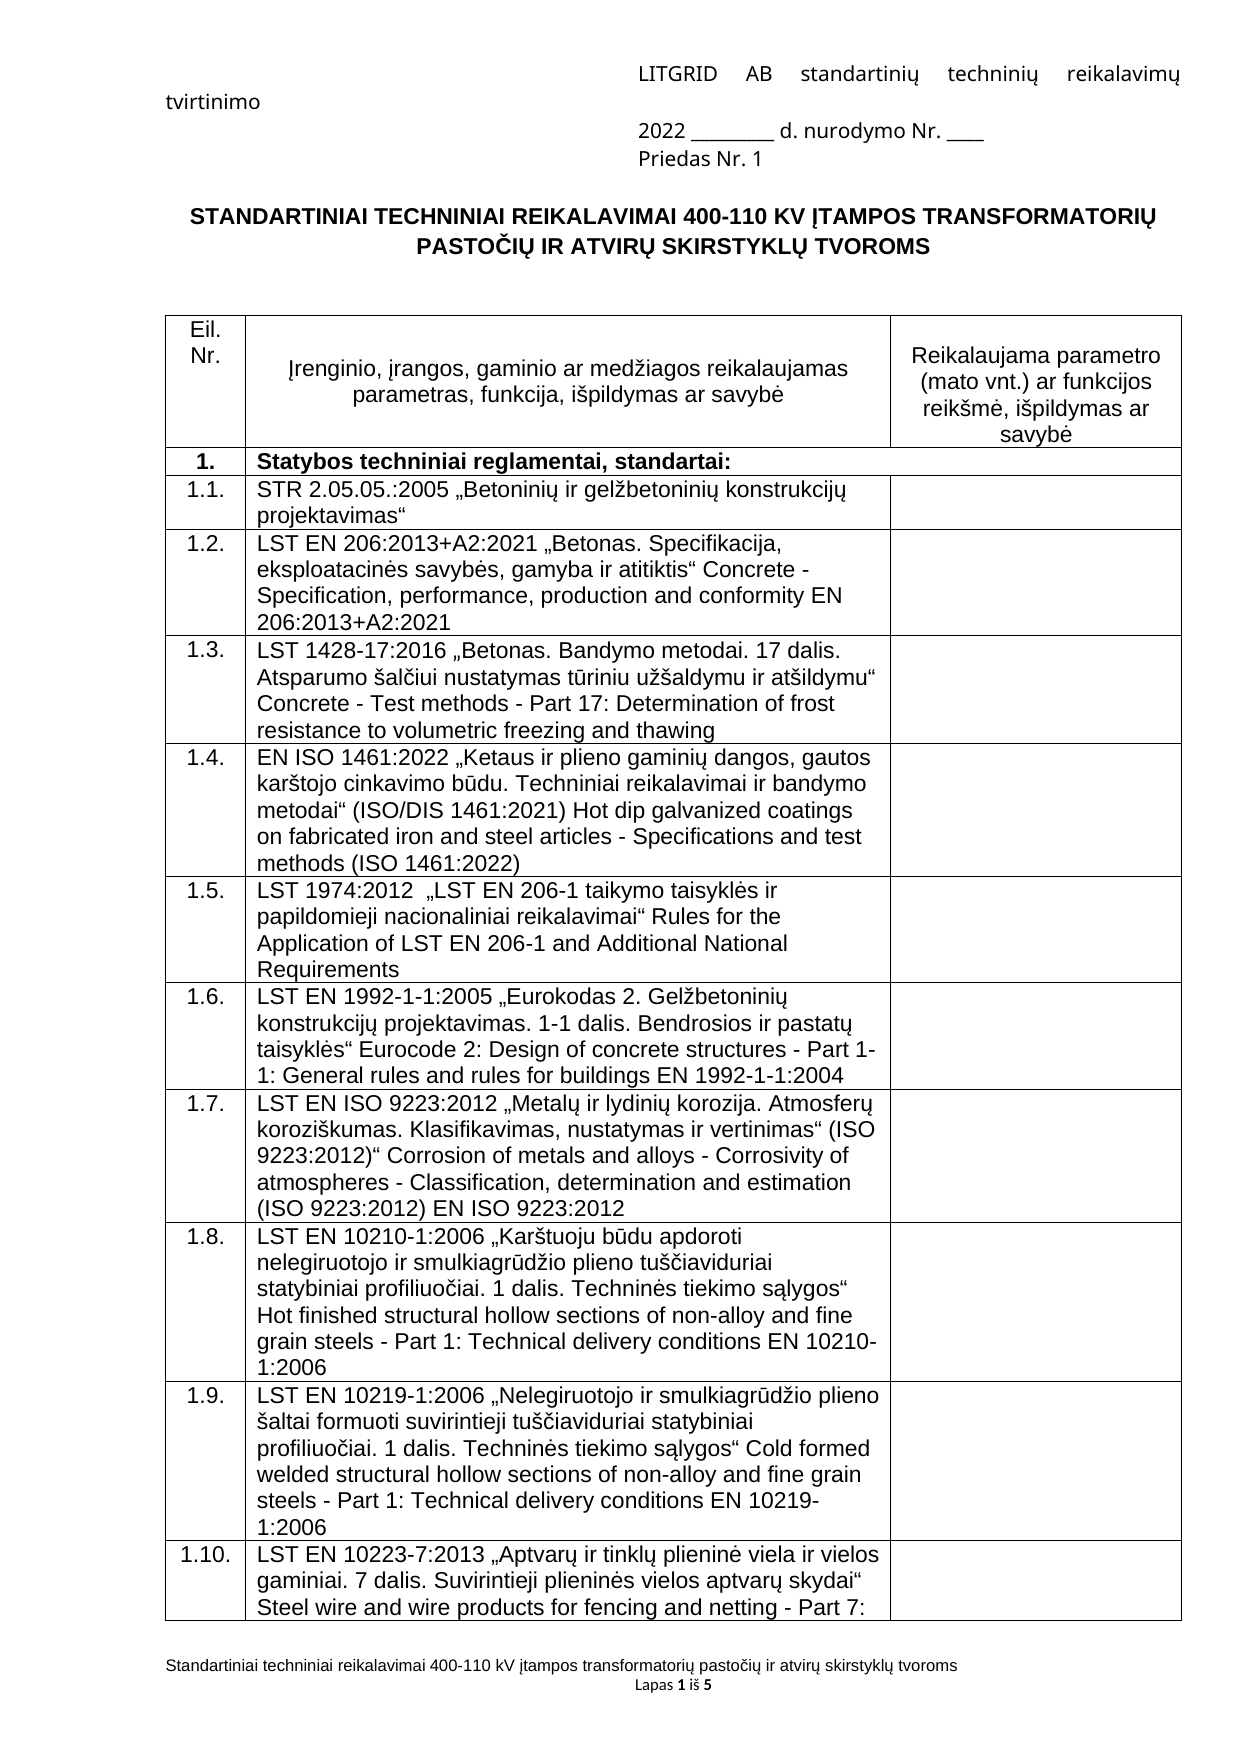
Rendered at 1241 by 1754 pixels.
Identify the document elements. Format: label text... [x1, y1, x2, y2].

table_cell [246, 1541, 890, 1620]
table_cell LST EN 10210-1:2006 „Karštuoju būdu apdoroti nelegiruotojo ir smulkiagrūdžio plieno tuščiaviduriai statybiniai profiliuočiai. 1 dalis. Techninės tiekimo sąlygos“ Hot finished structural hollow sections of non-alloy and fine grain steels - Part 1: Technical delivery conditions EN 10210-1:2006 [246, 1223, 890, 1381]
table_cell 1.3. [166, 636, 245, 743]
table_cell [891, 1223, 1181, 1381]
table_cell LST 1428-17:2016 „Betonas. Bandymo metodai. 17 dalis. Atsparumo šalčiui nustatymas tūriniu užšaldymu ir atšildymu“ Concrete - Test methods - Part 17: Determination of frost resistance to volumetric freezing and thawing [246, 636, 890, 743]
table_cell STR 2.05.05.:2005 „Betoninių ir gelžbetoninių konstrukcijų projektavimas“ [246, 476, 890, 528]
table_cell Statybos techniniai reglamentai, standartai: [246, 448, 1181, 475]
table_cell 1.4. [166, 744, 245, 876]
table_cell 1. [166, 448, 245, 475]
table_header Įrenginio, įrangos, gaminio ar medžiagos reikalaujamas parametras, funkcija, išpildymas ar savybė [246, 316, 890, 447]
table_cell [891, 983, 1181, 1089]
table_cell 1.7. [166, 1090, 245, 1222]
table_cell 1.5. [166, 877, 245, 982]
table_cell LST 1974:2012 „LST EN 206-1 taikymo taisyklės ir papildomieji nacionaliniai reikalavimai“ Rules for the Application of LST EN 206-1 and Additional National Requirements [246, 877, 890, 982]
table_cell [891, 1090, 1181, 1222]
text STANDARTINIAI TECHNINIAI REIKALAVIMAI 400-110 KV ĮTAMPOS TRANSFORMATORIŲ PASTOČIŲ IR ATVIRŲ SKIRSTYKLŲ TVOROMS [165, 203, 1181, 259]
table_cell 1.10. [166, 1541, 245, 1620]
table_cell 1.9. [166, 1382, 245, 1540]
table_cell 1.8. [166, 1223, 245, 1381]
table_cell EN ISO 1461:2022 „Ketaus ir plieno gaminių dangos, gautos karštojo cinkavimo būdu. Techniniai reikalavimai ir bandymo metodai“ (ISO/DIS 1461:2021) Hot dip galvanized coatings on fabricated iron and steel articles - Specifications and test methods (ISO 1461:2022) [246, 744, 890, 876]
table_cell [891, 530, 1181, 635]
table_cell [891, 1541, 1181, 1620]
table_cell LST EN 10219-1:2006 „Nelegiruotojo ir smulkiagrūdžio plieno šaltai formuoti suvirintieji tuščiaviduriai statybiniai profiliuočiai. 1 dalis. Techninės tiekimo sąlygos“ Cold formed welded structural hollow sections of non-alloy and fine grain steels - Part 1: Technical delivery conditions EN 10219-1:2006 [246, 1382, 890, 1540]
table_header Eil. Nr. [166, 316, 245, 447]
table_cell [891, 636, 1181, 743]
table_cell [891, 1382, 1181, 1540]
table_cell LST EN 1992-1-1:2005 „Eurokodas 2. Gelžbetoninių konstrukcijų projektavimas. 1-1 dalis. Bendrosios ir pastatų taisyklės“ Eurocode 2: Design of concrete structures - Part 1-1: General rules and rules for buildings EN 1992-1-1:2004 [246, 983, 890, 1089]
table_cell [891, 744, 1181, 876]
table_cell LST EN 206:2013+A2:2021 „Betonas. Specifikacija, eksploatacinės savybės, gamyba ir atitiktis“ Concrete - Specification, performance, production and conformity EN 206:2013+A2:2021 [246, 530, 890, 635]
table_cell 1.2. [166, 530, 245, 635]
table_cell LST EN ISO 9223:2012 „Metalų ir lydinių korozija. Atmosferų koroziškumas. Klasifikavimas, nustatymas ir vertinimas“ (ISO 9223:2012)“ Corrosion of metals and alloys - Corrosivity of atmospheres - Classification, determination and estimation (ISO 9223:2012) EN ISO 9223:2012 [246, 1090, 890, 1222]
table_cell [891, 877, 1181, 982]
table_cell 1.6. [166, 983, 245, 1089]
table_cell 1.1. [166, 476, 245, 528]
table_cell [891, 476, 1181, 528]
table_header Reikalaujama parametro (mato vnt.) ar funkcijos reikšmė, išpildymas ar savybė [891, 316, 1181, 447]
